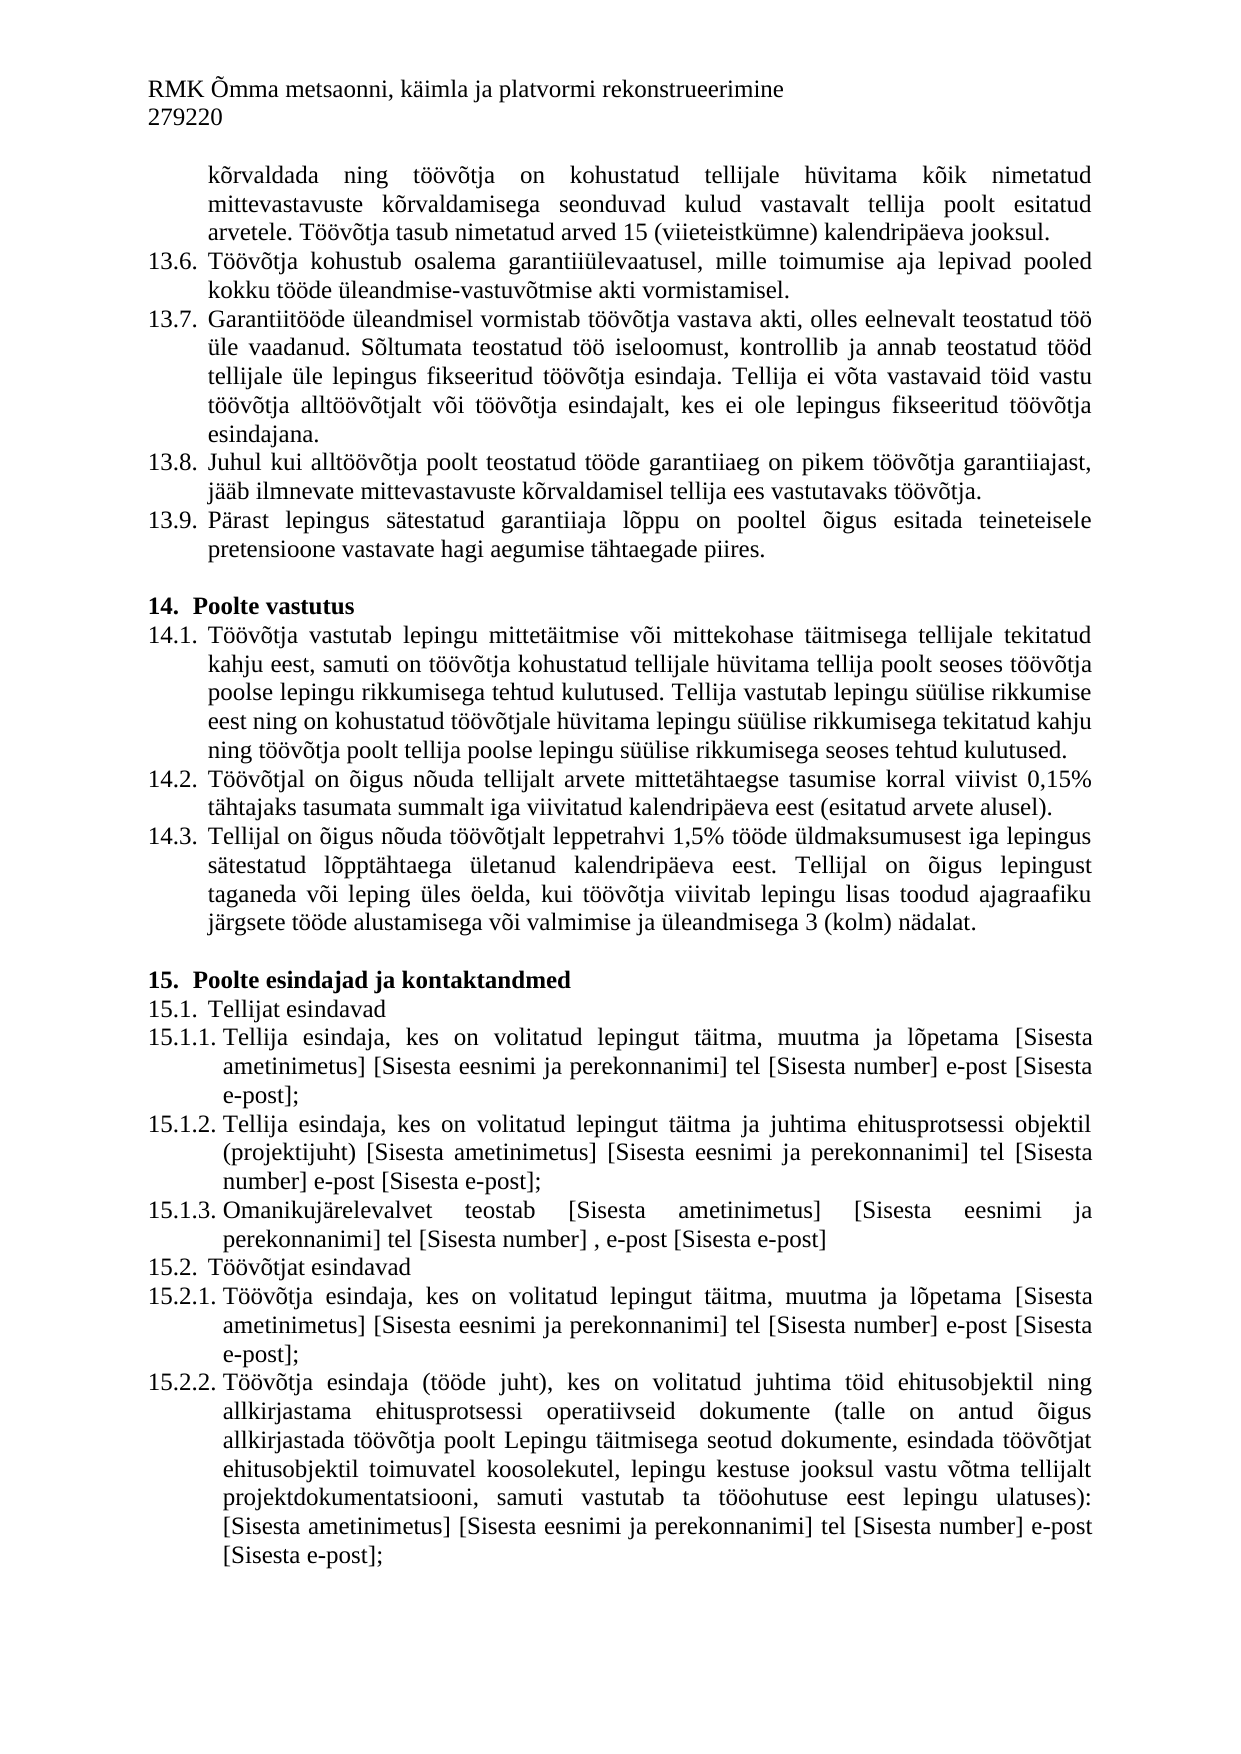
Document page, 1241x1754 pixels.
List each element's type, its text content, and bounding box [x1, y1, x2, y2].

list Tellija esindaja, kes on volitatud lepingut täitma, muutma ja lõpetama tel e-post ; [148, 1022, 1093, 1109]
list Tellijat esindavad [148, 994, 1093, 1022]
list Töövõtja vastutab lepingu mittetäitmise või mittekohase täitmisega tellijale tekitatud kahju eest, samuti on töövõtja kohustatud tellijale hüvitama tellija poolt seoses töövõtja poolse lepingu rikkumisega tehtud kulutused. Tellija vastutab lepingu süülise rikkumise eest ning on kohustatud töövõtjale hüvitama lepingu süülise rikkumisega tekitatud kahju ning töövõtja poolt tellija poolse lepingu süülise rikkumisega seoses tehtud kulutused. [148, 620, 1093, 764]
list Töövõtjal on õigus nõuda tellijalt arvete mittetähtaegse tasumise korral viivist 0,15% tähtajaks tasumata summalt iga viivitatud kalendripäeva eest (esitatud arvete alusel). [148, 764, 1093, 821]
list Tellija esindaja, kes on volitatud lepingut täitma ja juhtima ehitusprotsessi objektil (projektijuht) tel e-post ; [148, 1109, 1093, 1195]
list Töövõtjat esindavad [148, 1252, 1093, 1281]
list Omanikujärelevalvet teostab tel , e-post [148, 1195, 1093, 1252]
list Poolte vastutus [148, 591, 1093, 620]
list Tellijal on õigus nõuda töövõtjalt leppetrahvi 1,5% tööde üldmaksumusest iga lepingus sätestatud lõpptähtaega ületanud kalendripäeva eest. Tellijal on õigus lepingust taganeda või leping üles öelda, kui töövõtja viivitab lepingu lisas toodud ajagraafiku järgsete tööde alustamisega või valmimise ja üleandmisega 3 (kolm) nädalat. [148, 821, 1093, 936]
list Juhul kui alltöövõtja poolt teostatud tööde garantiiaeg on pikem töövõtja garantiiajast, jääb ilmnevate mittevastavuste kõrvaldamisel tellija ees vastutavaks töövõtja. [148, 447, 1093, 505]
list Poolte esindajad ja kontaktandmed [148, 965, 1093, 994]
list Töövõtja esindaja (tööde juht), kes on volitatud juhtima töid ehitusobjektil ning allkirjastama ehitusprotsessi operatiivseid dokumente (talle on antud õigus allkirjastada töövõtja poolt Lepingu täitmisega seotud dokumente, esindada töövõtjat ehitusobjektil toimuvatel koosolekutel, lepingu kestuse jooksul vastu võtma tellijalt projektdokumentatsiooni, samuti vastutab ta tööohutuse eest lepingu ulatuses): tel e-post ; [148, 1367, 1093, 1569]
list Töövõtja esindaja, kes on volitatud lepingut täitma, muutma ja lõpetama tel e-post ; [148, 1281, 1093, 1367]
list Töövõtja kohustub osalema garantiiülevaatusel, mille toimumise aja lepivad pooled kokku tööde üleandmise-vastuvõtmise akti vormistamisel. [148, 246, 1093, 304]
list Pärast lepingus sätestatud garantiiaja lõppu on pooltel õigus esitada teineteisele pretensioone vastavate hagi aegumise tähtaegade piires. [148, 505, 1093, 562]
list Garantiitööde üleandmisel vormistab töövõtja vastava akti, olles eelnevalt teostatud töö üle vaadanud. Sõltumata teostatud töö iseloomust, kontrollib ja annab teostatud tööd tellijale üle lepingus fikseeritud töövõtja esindaja. Tellija ei võta vastavaid töid vastu töövõtja alltöövõtjalt või töövõtja esindajalt, kes ei ole lepingus fikseeritud töövõtja esindajana. [148, 304, 1093, 447]
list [148, 160, 1093, 246]
